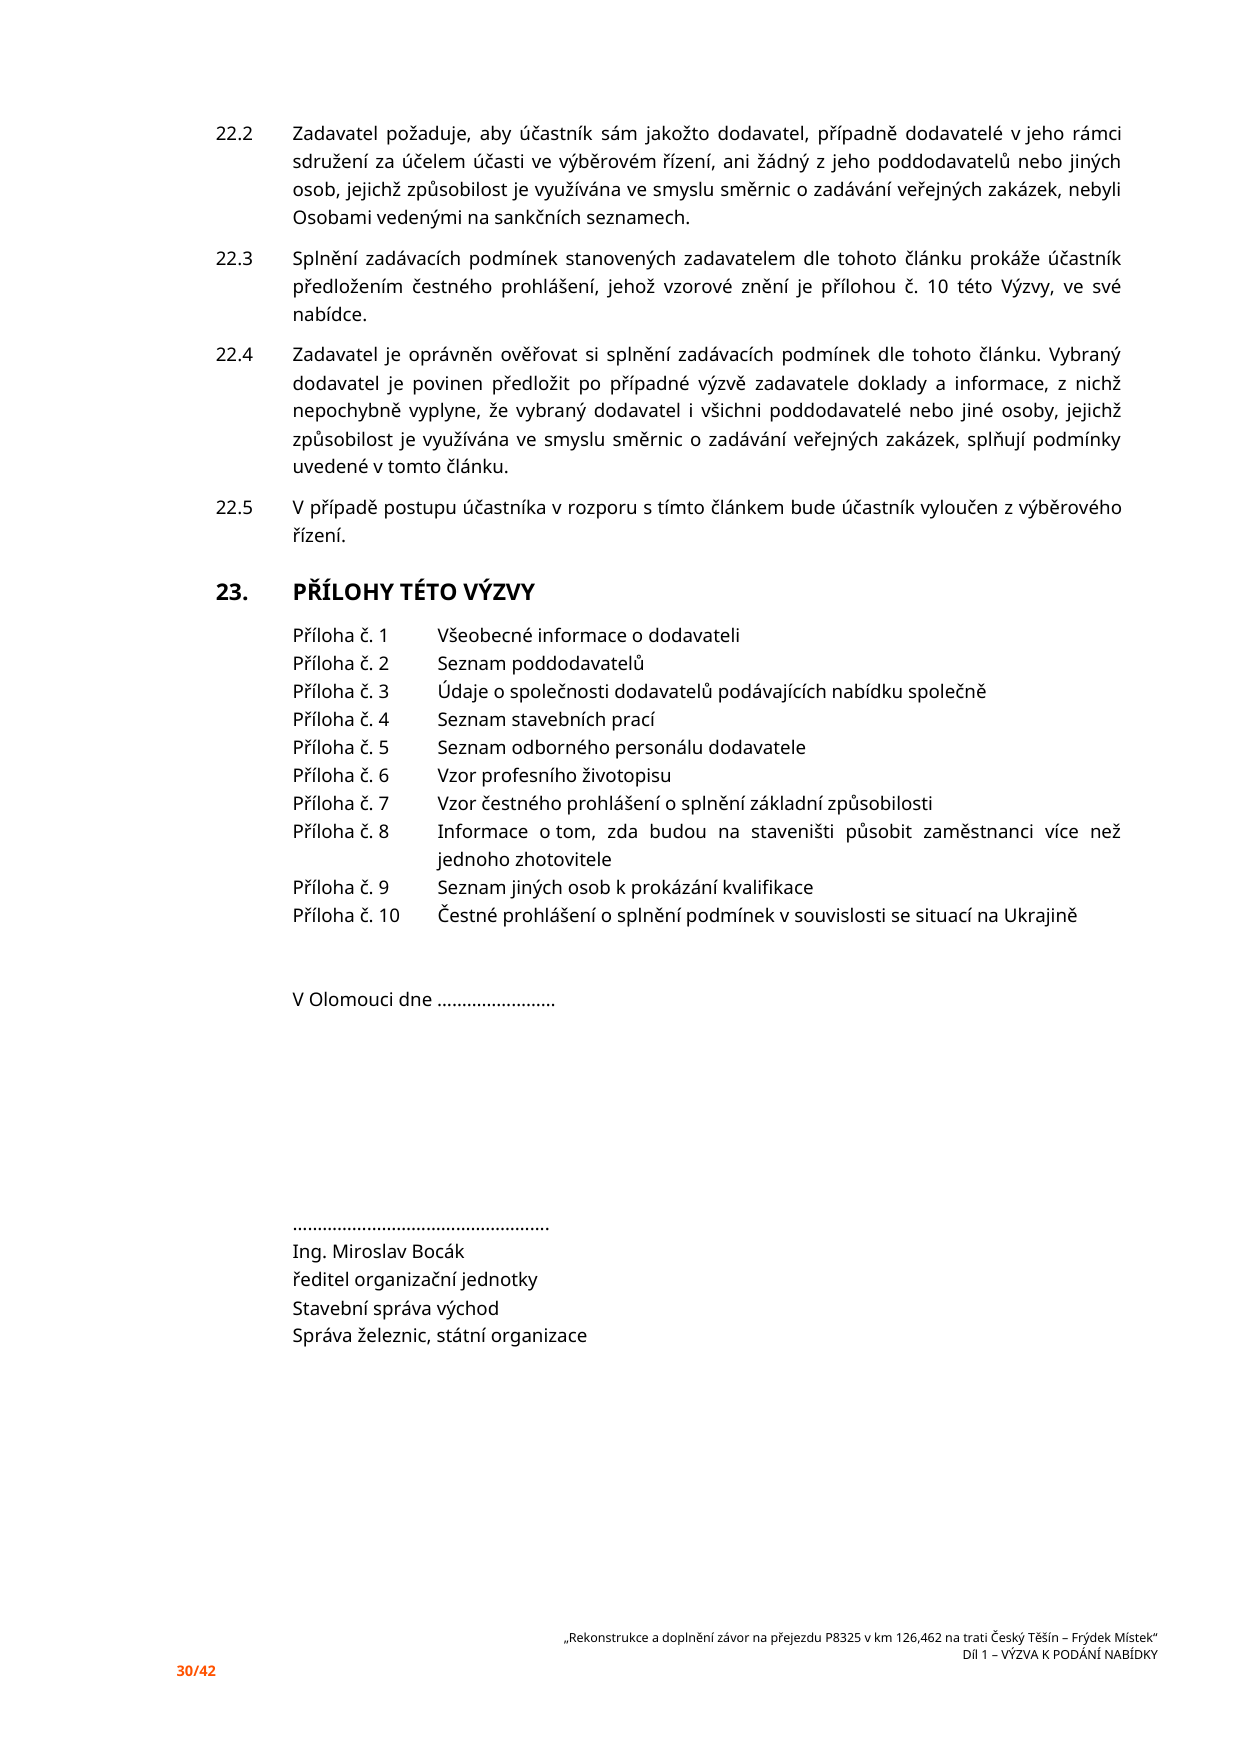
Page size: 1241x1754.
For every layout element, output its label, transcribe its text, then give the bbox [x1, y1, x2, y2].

text Stavební správa východ [292, 1295, 1122, 1320]
text Příloha č. 4 Seznam stavebních prací [292, 706, 1122, 732]
text Správa železnic, státní organizace [292, 1323, 1122, 1348]
text Příloha č. 8 Informace o tom, zda budou na staveništi působit zaměstnanci více než jednoho zhotovitele [292, 818, 1122, 872]
text Příloha č. 6 Vzor profesního životopisu [292, 762, 1122, 788]
text Splnění zadávacích podmínek stanovených zadavatelem dle tohoto článku prokáže účastník předložením čestného prohlášení, jehož vzorové znění je přílohou č. 10 této Výzvy, ve své nabídce. [216, 245, 1122, 327]
text V případě postupu účastníka v rozporu s tímto článkem bude účastník vyloučen z výběrového řízení. [216, 494, 1122, 548]
text Příloha č. 7 Vzor čestného prohlášení o splnění základní způsobilosti [292, 790, 1122, 816]
text V Olomouci dne …………………… [292, 987, 1122, 1012]
text Příloha č. 1 Všeobecné informace o dodavateli [292, 622, 1122, 648]
text Zadavatel požaduje, aby účastník sám jakožto dodavatel, případně dodavatelé v jeho rámci sdružení za účelem účasti ve výběrovém řízení, ani žádný z jeho poddodavatelů nebo jiných osob, jejichž způsobilost je využívána ve smyslu směrnic o zadávání veřejných zakázek, nebyli Osobami vedenými na sankčních seznamech. [216, 121, 1122, 230]
text Příloha č. 9 Seznam jiných osob k prokázání kvalifikace [292, 874, 1122, 900]
text Příloha č. 3 Údaje o společnosti dodavatelů podávajících nabídku společně [292, 678, 1122, 704]
text Ing. Miroslav Bocák [292, 1239, 1122, 1264]
text Zadavatel je oprávněn ověřovat si splnění zadávacích podmínek dle tohoto článku. Vybraný dodavatel je povinen předložit po případné výzvě zadavatele doklady a informace, z nichž nepochybně vyplyne, že vybraný dodavatel i všichni poddodavatelé nebo jiné osoby, jejichž způsobilost je využívána ve smyslu směrnic o zadávání veřejných zakázek, splňují podmínky uvedené v tomto článku. [216, 342, 1122, 479]
text Příloha č. 2 Seznam poddodavatelů [292, 650, 1122, 676]
text PŘÍLOHY TÉTO VÝZVY [216, 575, 1122, 607]
text ……………………………………………. [292, 1211, 1122, 1236]
text Příloha č. 5 Seznam odborného personálu dodavatele [292, 734, 1122, 760]
text ředitel organizační jednotky [292, 1267, 1122, 1292]
text Příloha č. 10 Čestné prohlášení o splnění podmínek v souvislosti se situací na Ukrajině [292, 902, 1122, 928]
